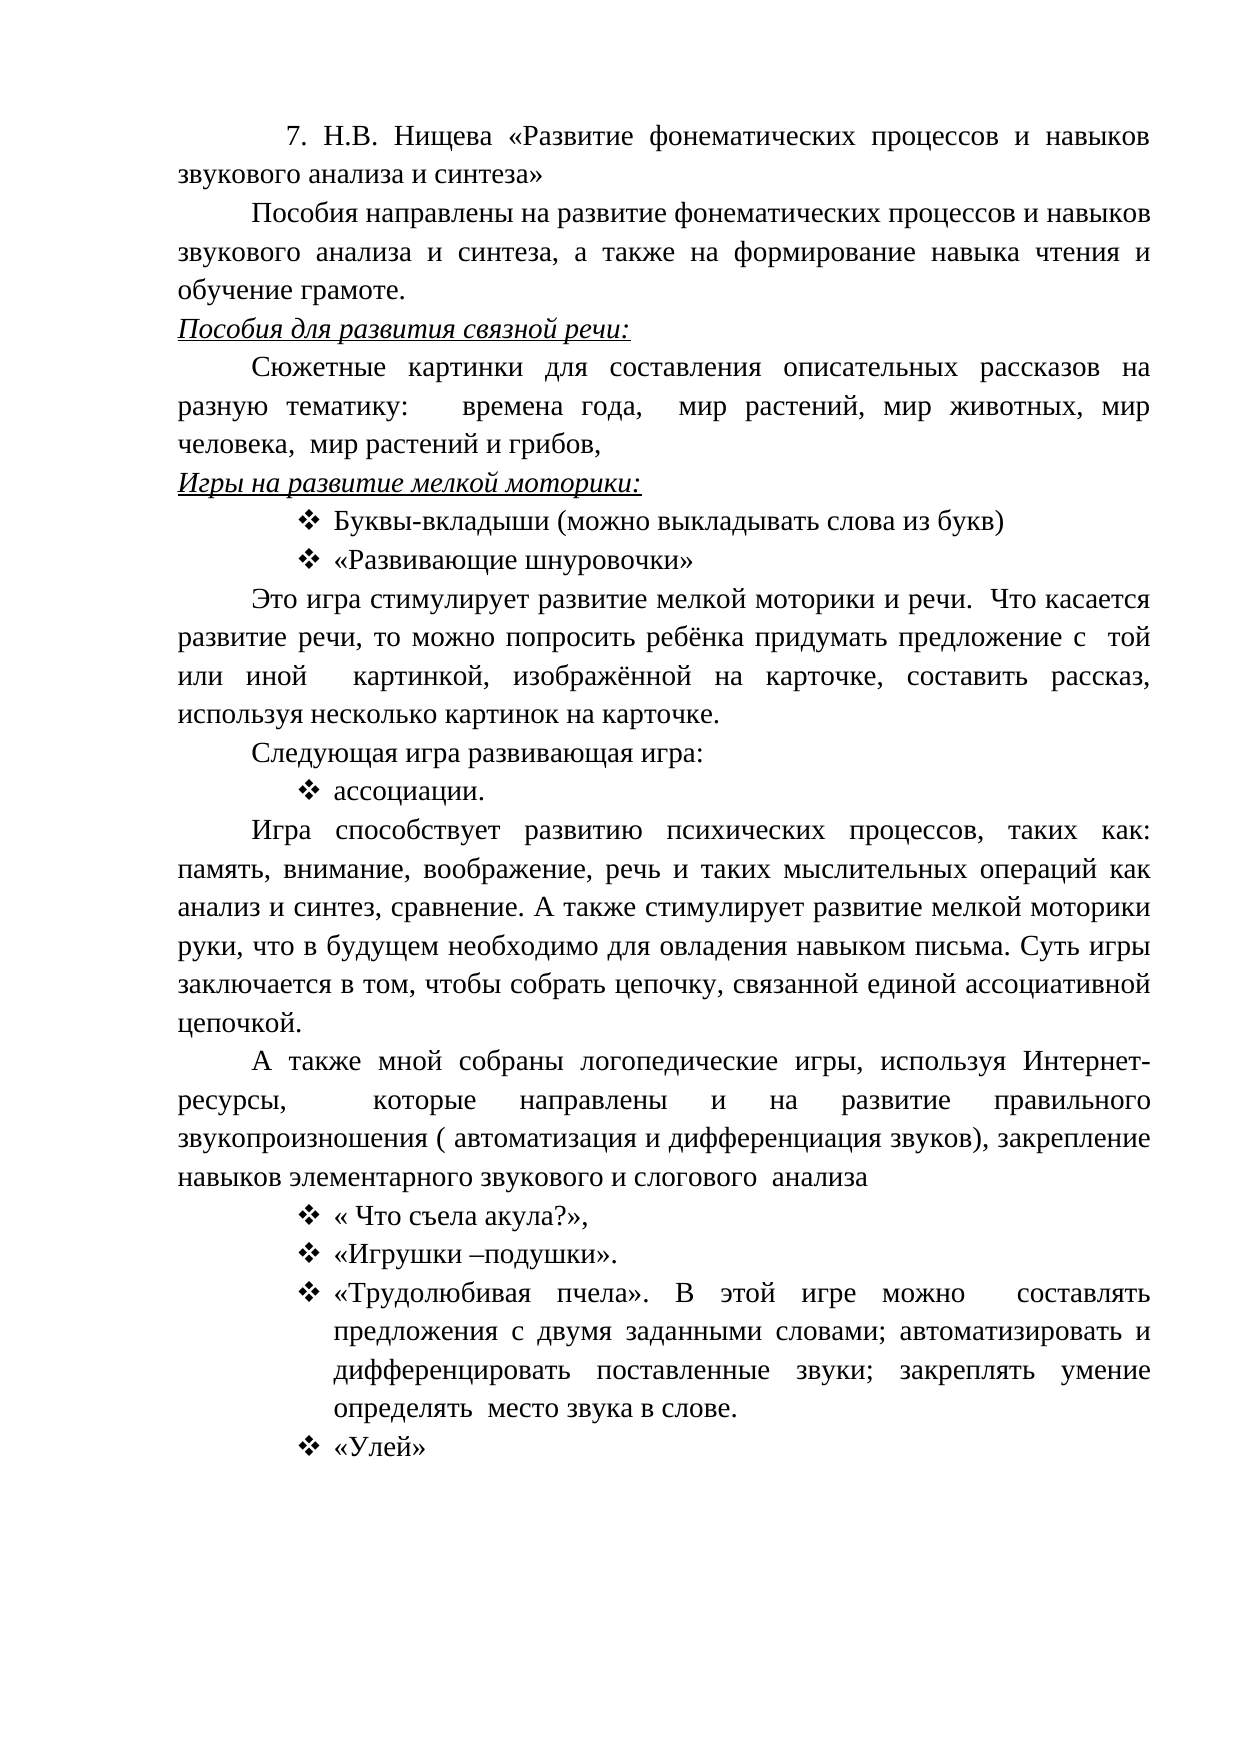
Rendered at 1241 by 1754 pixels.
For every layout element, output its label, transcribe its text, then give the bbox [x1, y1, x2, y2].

text А также мной собраны логопедические игры, используя Интернет-ресурсы, которые направлены и на развитие правильного звукопроизношения ( автоматизация и дифференциация звуков), закрепление навыков элементарного звукового и слогового анализа [177, 1043, 1152, 1193]
list Буквы-вкладыши (можно выкладывать слова из букв) [296, 503, 1152, 537]
text Игры на развитие мелкой моторики: [177, 465, 1152, 498]
list ассоциации. [296, 773, 1152, 807]
list «Трудолюбивая пчела». В этой игре можно составлять предложения с двумя заданными словами; автоматизировать и дифференцировать поставленные звуки; закреплять умение определять место звука в слове. [296, 1275, 1152, 1424]
text Это игра стимулирует развитие мелкой моторики и речи. Что касается развитие речи, то можно попросить ребёнка придумать предложение с той или иной картинкой, изображённой на карточке, составить рассказ, используя несколько картинок на карточке. [177, 581, 1152, 730]
text Пособия направлены на развитие фонематических процессов и навыков звукового анализа и синтеза, а также на формирование навыка чтения и обучение грамоте. [177, 195, 1152, 306]
list « Что съела акула?», [296, 1198, 1152, 1231]
text Пособия для развития связной речи: [177, 311, 1152, 344]
text Сюжетные картинки для составления описательных рассказов на разную тематику: времена года, мир растений, мир животных, мир человека, мир растений и грибов, [177, 349, 1152, 460]
text 7. Н.В. Нищева «Развитие фонематических процессов и навыков звукового анализа и синтеза» [177, 118, 1152, 190]
list «Игрушки –подушки». [296, 1236, 1152, 1270]
text Следующая игра развивающая игра: [177, 735, 1152, 768]
list «Улей» [296, 1429, 1152, 1463]
text Игра способствует развитию психических процессов, таких как: память, внимание, воображение, речь и таких мыслительных операций как анализ и синтез, сравнение. А также стимулирует развитие мелкой моторики руки, что в будущем необходимо для овладения навыком письма. Суть игры заключается в том, чтобы собрать цепочку, связанной единой ассоциативной цепочкой. [177, 812, 1152, 1038]
list «Развивающие шнуровочки» [296, 542, 1152, 576]
